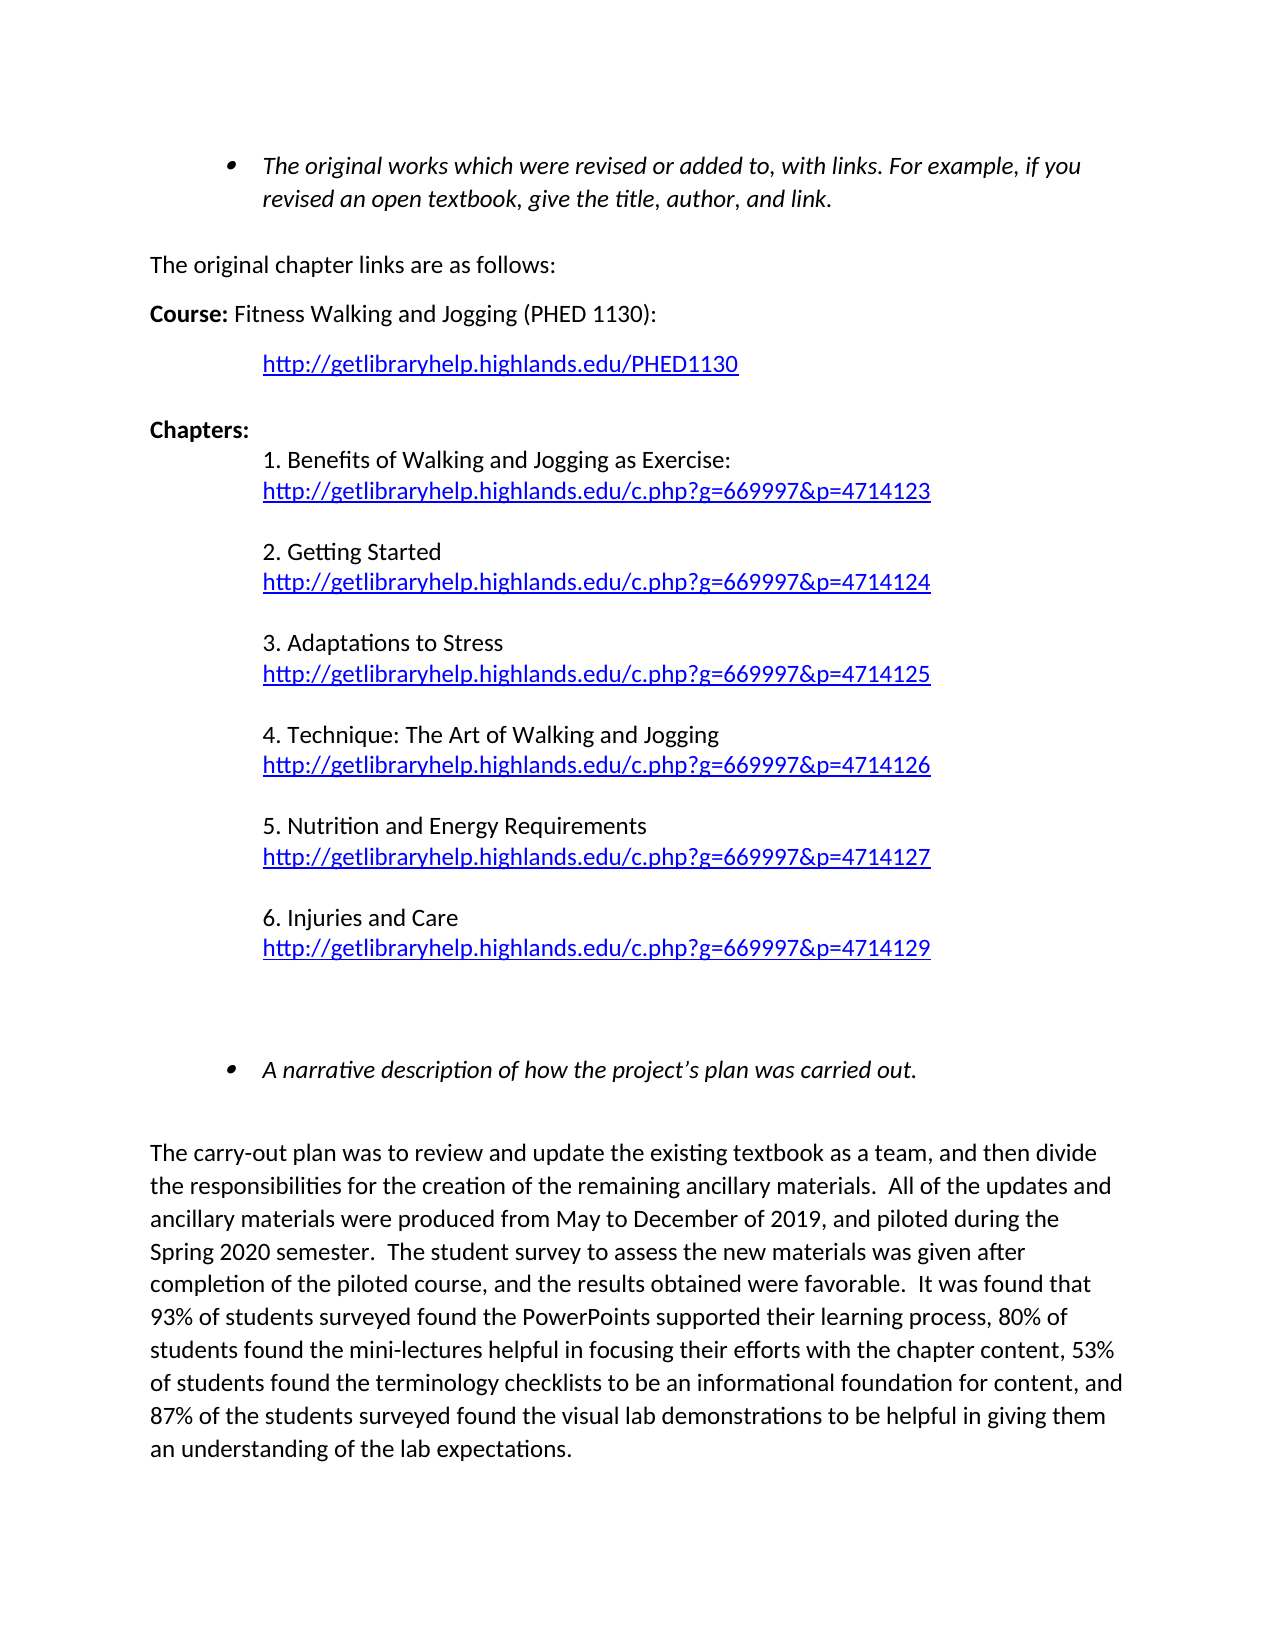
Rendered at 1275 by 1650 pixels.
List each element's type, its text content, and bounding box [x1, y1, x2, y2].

list 2. Getting Started [262, 536, 1125, 566]
list The original chapter links are as follows: [150, 249, 1125, 279]
list The original works which were revised or added to, with links. For example, if you revised an open textbook, give the title, author, and link. [225, 150, 1125, 213]
list http://getlibraryhelp.highlands.edu/c.php?g=669997&p=4714129 [262, 933, 1125, 963]
list http://getlibraryhelp.highlands.edu/c.php?g=669997&p=4714123 [262, 475, 1125, 505]
list 6. Injuries and Care [262, 902, 1125, 933]
list http://getlibraryhelp.highlands.edu/c.php?g=669997&p=4714127 [262, 841, 1125, 872]
list http://getlibraryhelp.highlands.edu/c.php?g=669997&p=4714125 [262, 658, 1125, 688]
list A narrative description of how the project’s plan was carried out. [225, 1054, 1125, 1085]
text The carry-out plan was to review and update the existing textbook as a team, and then divide the responsibilities for the creation of the remaining ancillary materials. All of the updates and ancillary materials were produced from May to December of 2019, and piloted during the Spring 2020 semester. The student survey to assess the new materials was given after completion of the piloted course, and the results obtained were favorable. It was found that 93% of students surveyed found the PowerPoints supported their learning process, 80% of students found the mini-lectures helpful in focusing their efforts with the chapter content, 53% of students found the terminology checklists to be an informational foundation for content, and 87% of the students surveyed found the visual lab demonstrations to be helpful in giving them an understanding of the lab expectations. [150, 1137, 1125, 1464]
list Chapters: [150, 414, 1125, 444]
list 3. Adaptations to Stress [262, 627, 1125, 658]
list 4. Technique: The Art of Walking and Jogging [262, 719, 1125, 749]
list 5. Nutrition and Energy Requirements [262, 811, 1125, 841]
list 1. Benefits of Walking and Jogging as Exercise: [262, 444, 1125, 475]
list http://getlibraryhelp.highlands.edu/c.php?g=669997&p=4714126 [262, 749, 1125, 780]
text Course: Fitness Walking and Jogging (PHED 1130): [150, 298, 1125, 329]
list http://getlibraryhelp.highlands.edu/c.php?g=669997&p=4714124 [262, 566, 1125, 597]
list http://getlibraryhelp.highlands.edu/PHED1130 [262, 348, 1125, 378]
